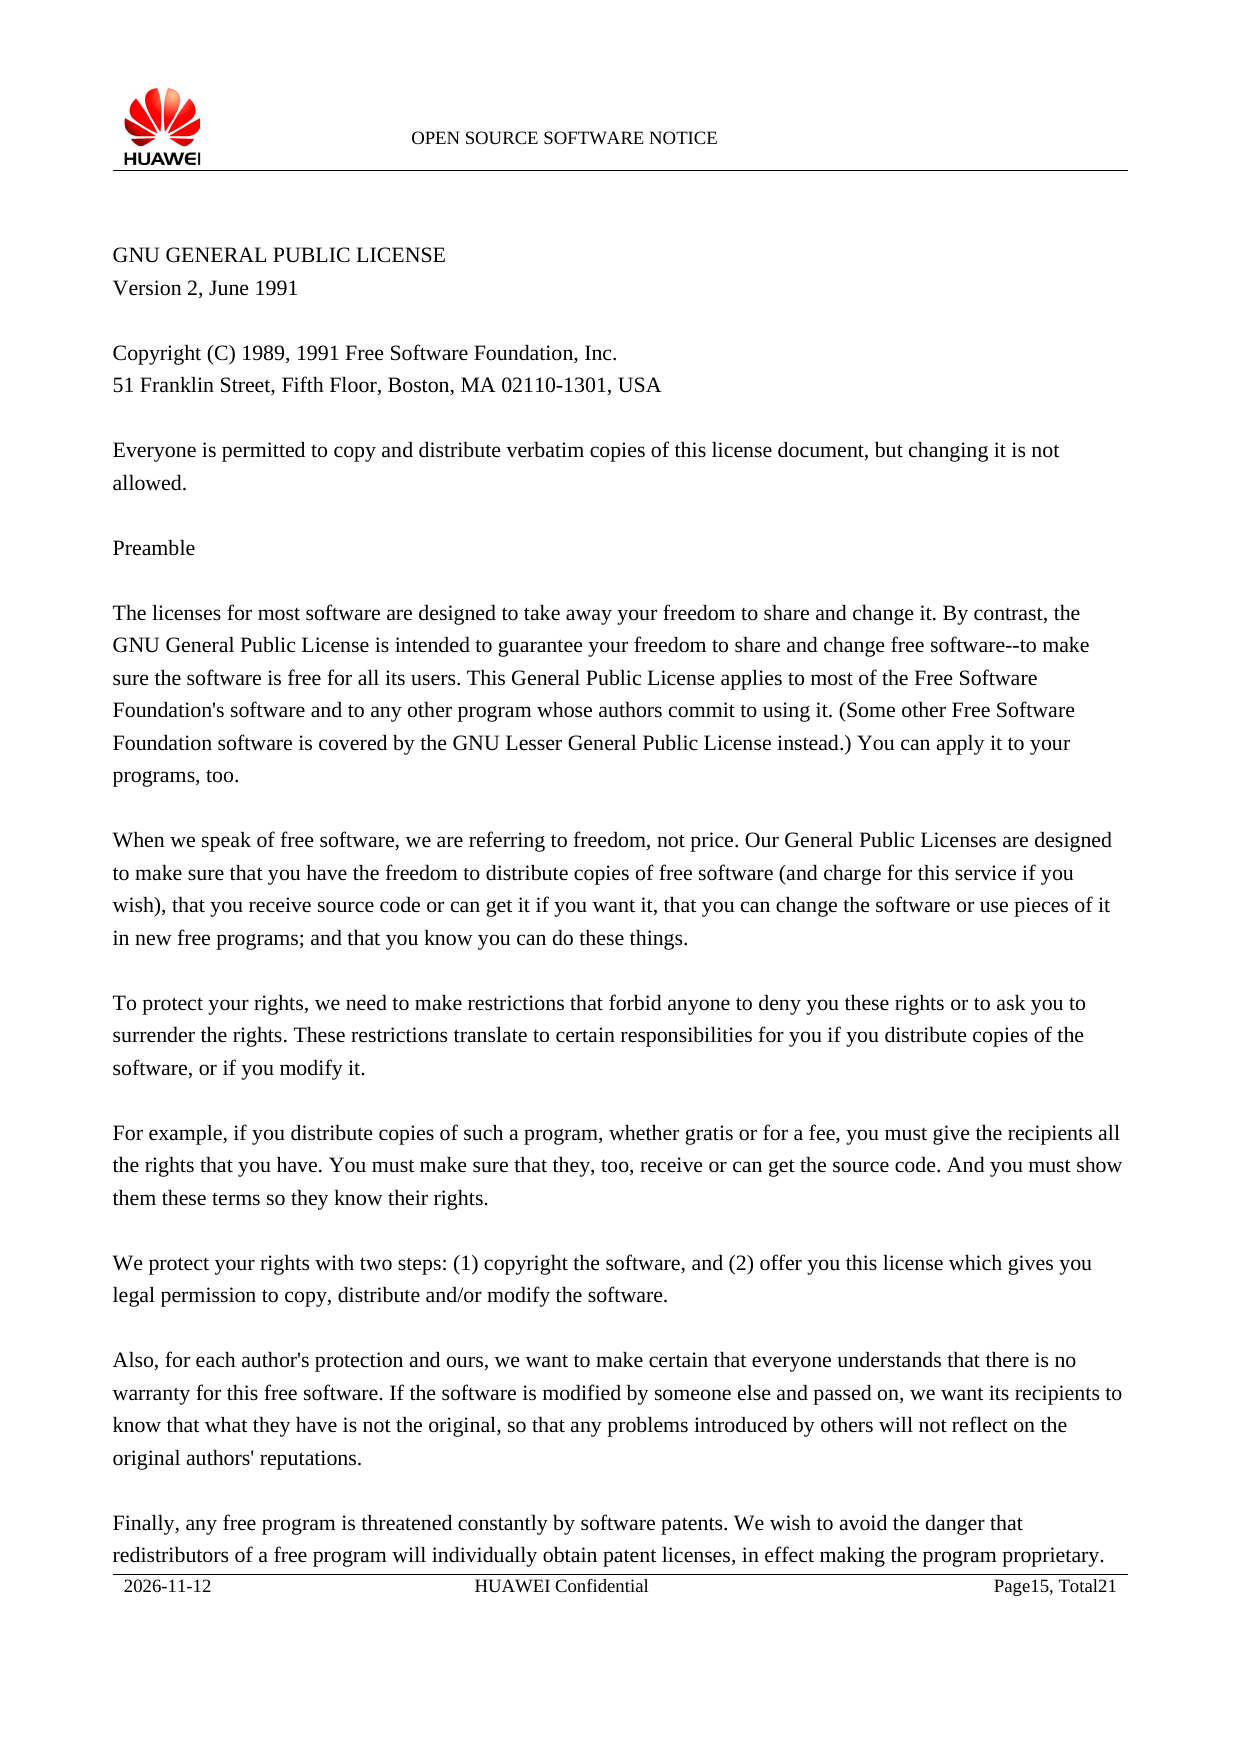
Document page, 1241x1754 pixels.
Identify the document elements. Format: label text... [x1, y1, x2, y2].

picture [124, 88, 201, 165]
